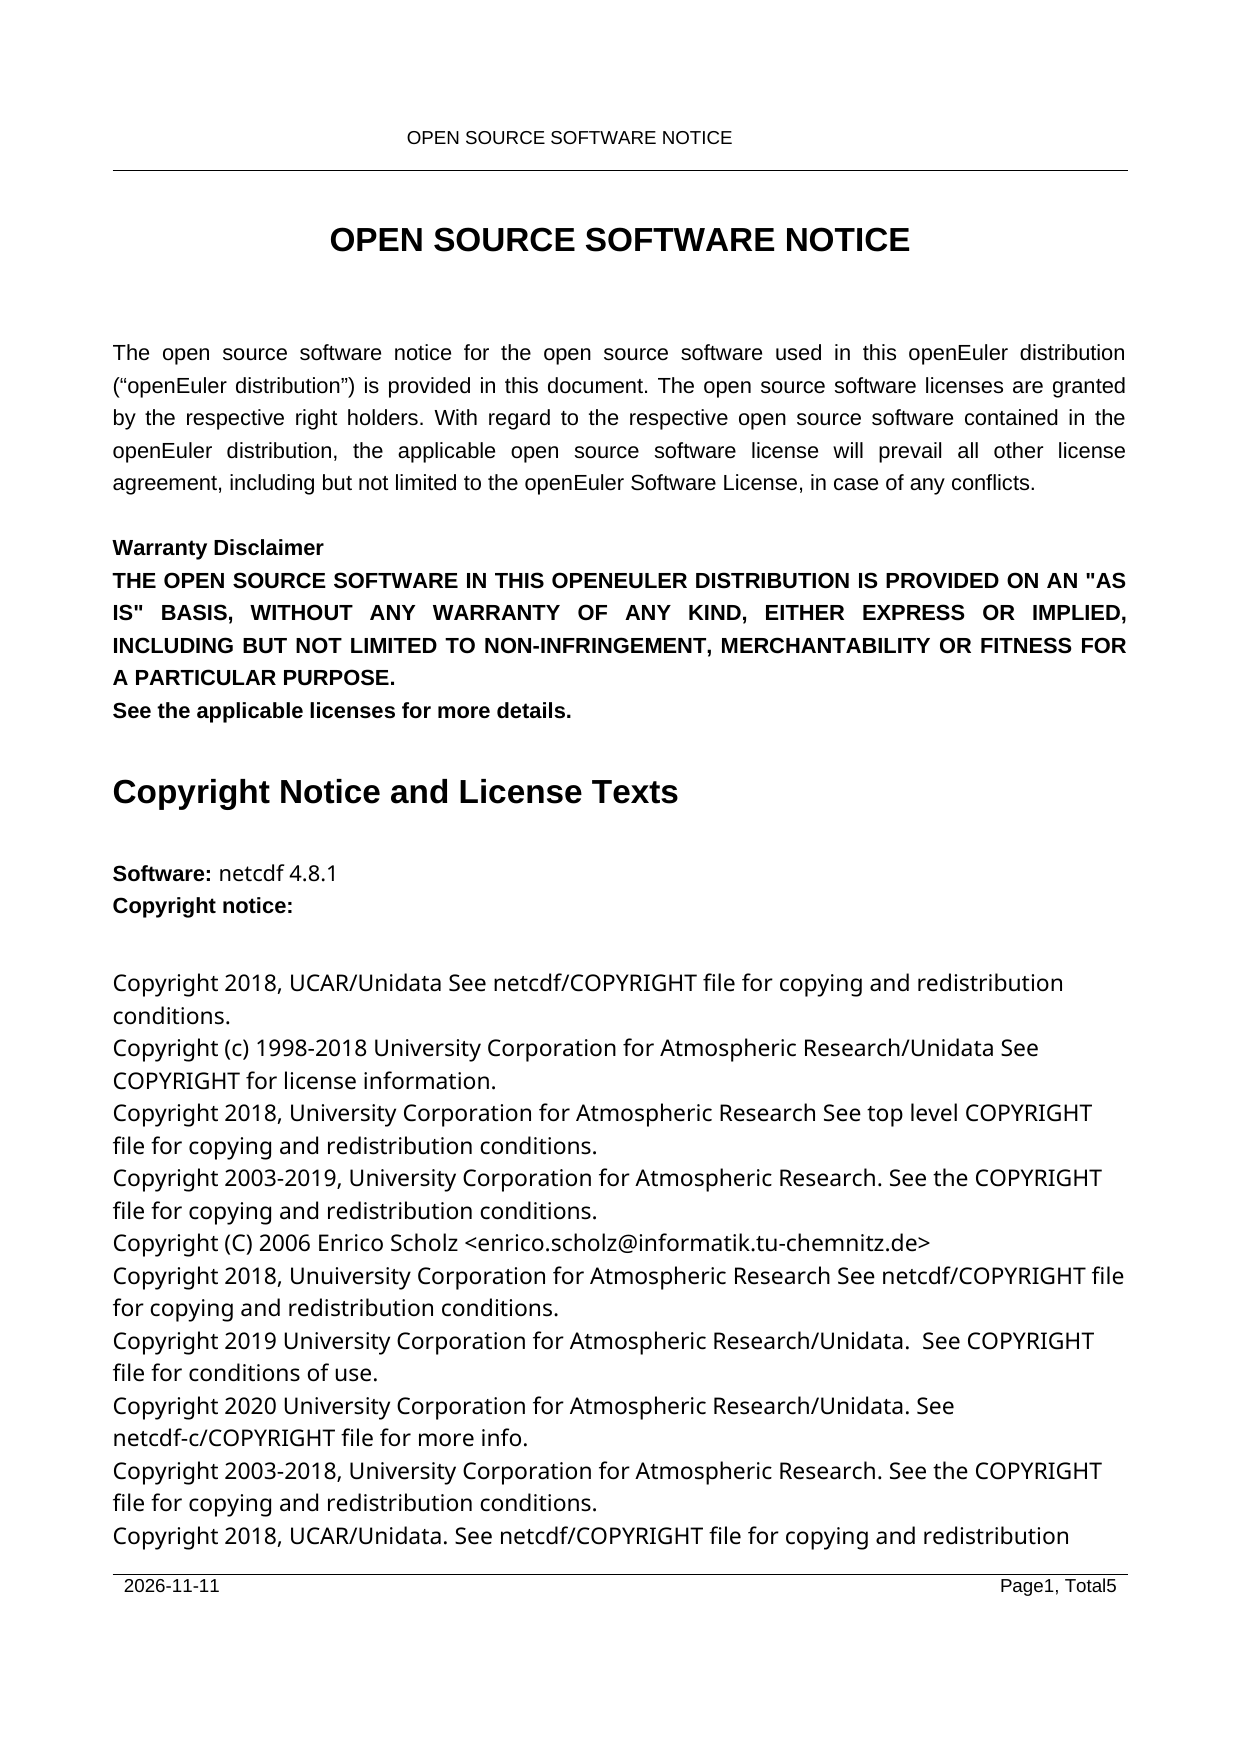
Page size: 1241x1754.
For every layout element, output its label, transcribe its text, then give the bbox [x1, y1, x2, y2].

text THE OPEN SOURCE SOFTWARE IN THIS OPENEULER DISTRIBUTION IS PROVIDED ON AN "AS IS" BASIS, WITHOUT ANY WARRANTY OF ANY KIND, EITHER EXPRESS OR IMPLIED, INCLUDING BUT NOT LIMITED TO NON-INFRINGEMENT, MERCHANTABILITY OR FITNESS FOR A PARTICULAR PURPOSE. See the applicable licenses for more details. [112, 564, 1128, 726]
title Software: netcdf 4.8.1 [112, 856, 1128, 889]
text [112, 934, 1128, 1551]
text Copyright notice: [112, 889, 1128, 921]
text OPEN SOURCE SOFTWARE NOTICE [112, 206, 1128, 271]
text Warranty Disclaimer [112, 531, 1128, 564]
text Copyright Notice and License Texts [112, 759, 1128, 824]
text The open source software notice for the open source software used in this openEuler distribution (“openEuler distribution”) is provided in this document. The open source software licenses are granted by the respective right holders. With regard to the respective open source software contained in the openEuler distribution, the applicable open source software license will prevail all other license agreement, including but not limited to the openEuler Software License, in case of any conflicts. [112, 336, 1128, 499]
